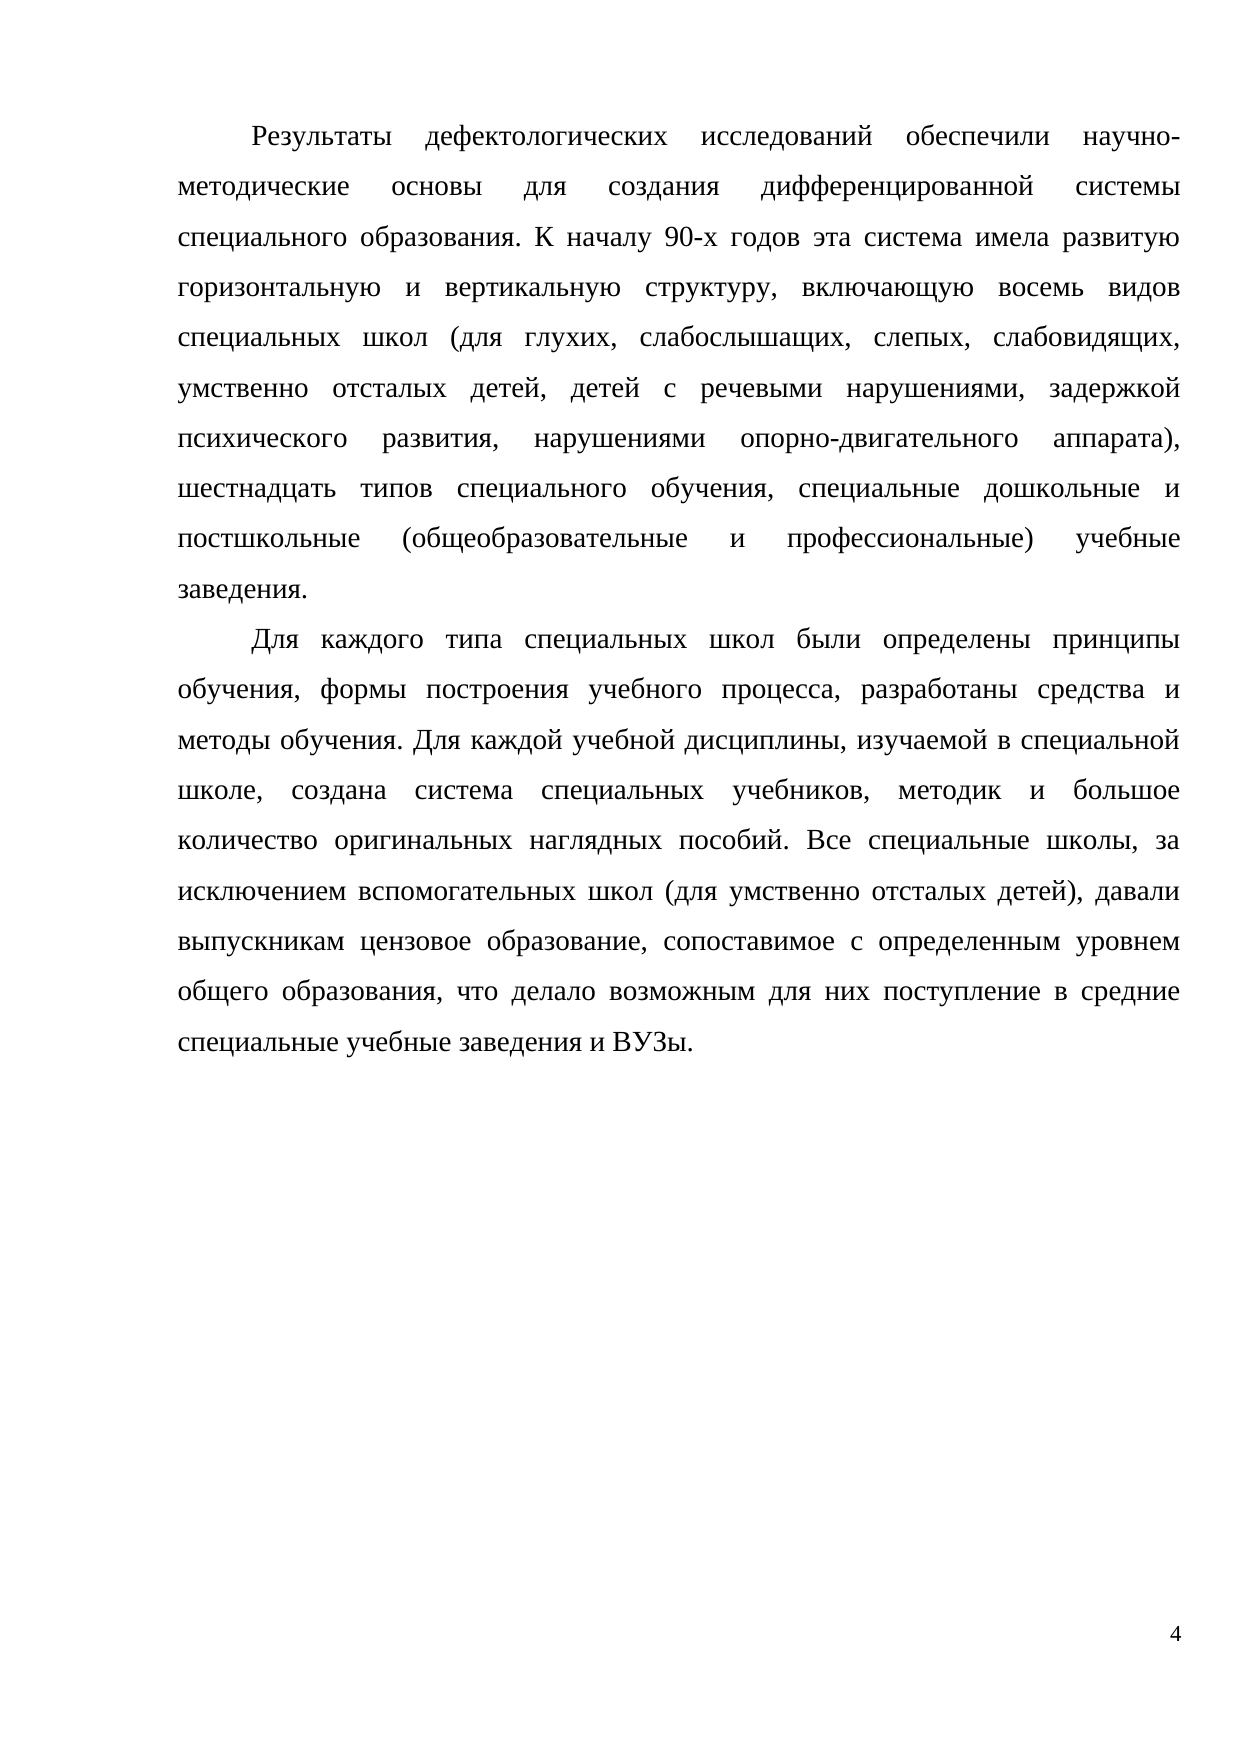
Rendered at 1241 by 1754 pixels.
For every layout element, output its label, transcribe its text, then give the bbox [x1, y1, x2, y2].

text Результаты дефектологических исследований обеспечили научно-методические основы для создания дифференцированной системы специального образования. К началу 90-х годов эта система имела развитую горизонтальную и вертикальную структуру, включающую восемь видов специальных школ (для глухих, слабослышащих, слепых, слабовидящих, умственно отсталых детей, детей с речевыми нарушениями, задержкой психического развития, нарушениями опорно-двигательного аппарата), шестнадцать типов специального обучения, специальные дошкольные и постшкольные (общеобразовательные и профессиональные) учебные заведения. [177, 118, 1181, 604]
text Для каждого типа специальных школ были определены принципы обучения, формы построения учебного процесса, разработаны средства и методы обучения. Для каждой учебной дисциплины, изучаемой в специальной школе, создана система специальных учебников, методик и большое количество оригинальных наглядных пособий. Все специальные школы, за исключением вспомогательных школ (для умственно отсталых детей), давали выпускникам цензовое образование, сопоставимое с определенным уровнем общего образования, что делало возможным для них поступление в средние специальные учебные заведения и ВУЗы. [177, 621, 1181, 1057]
